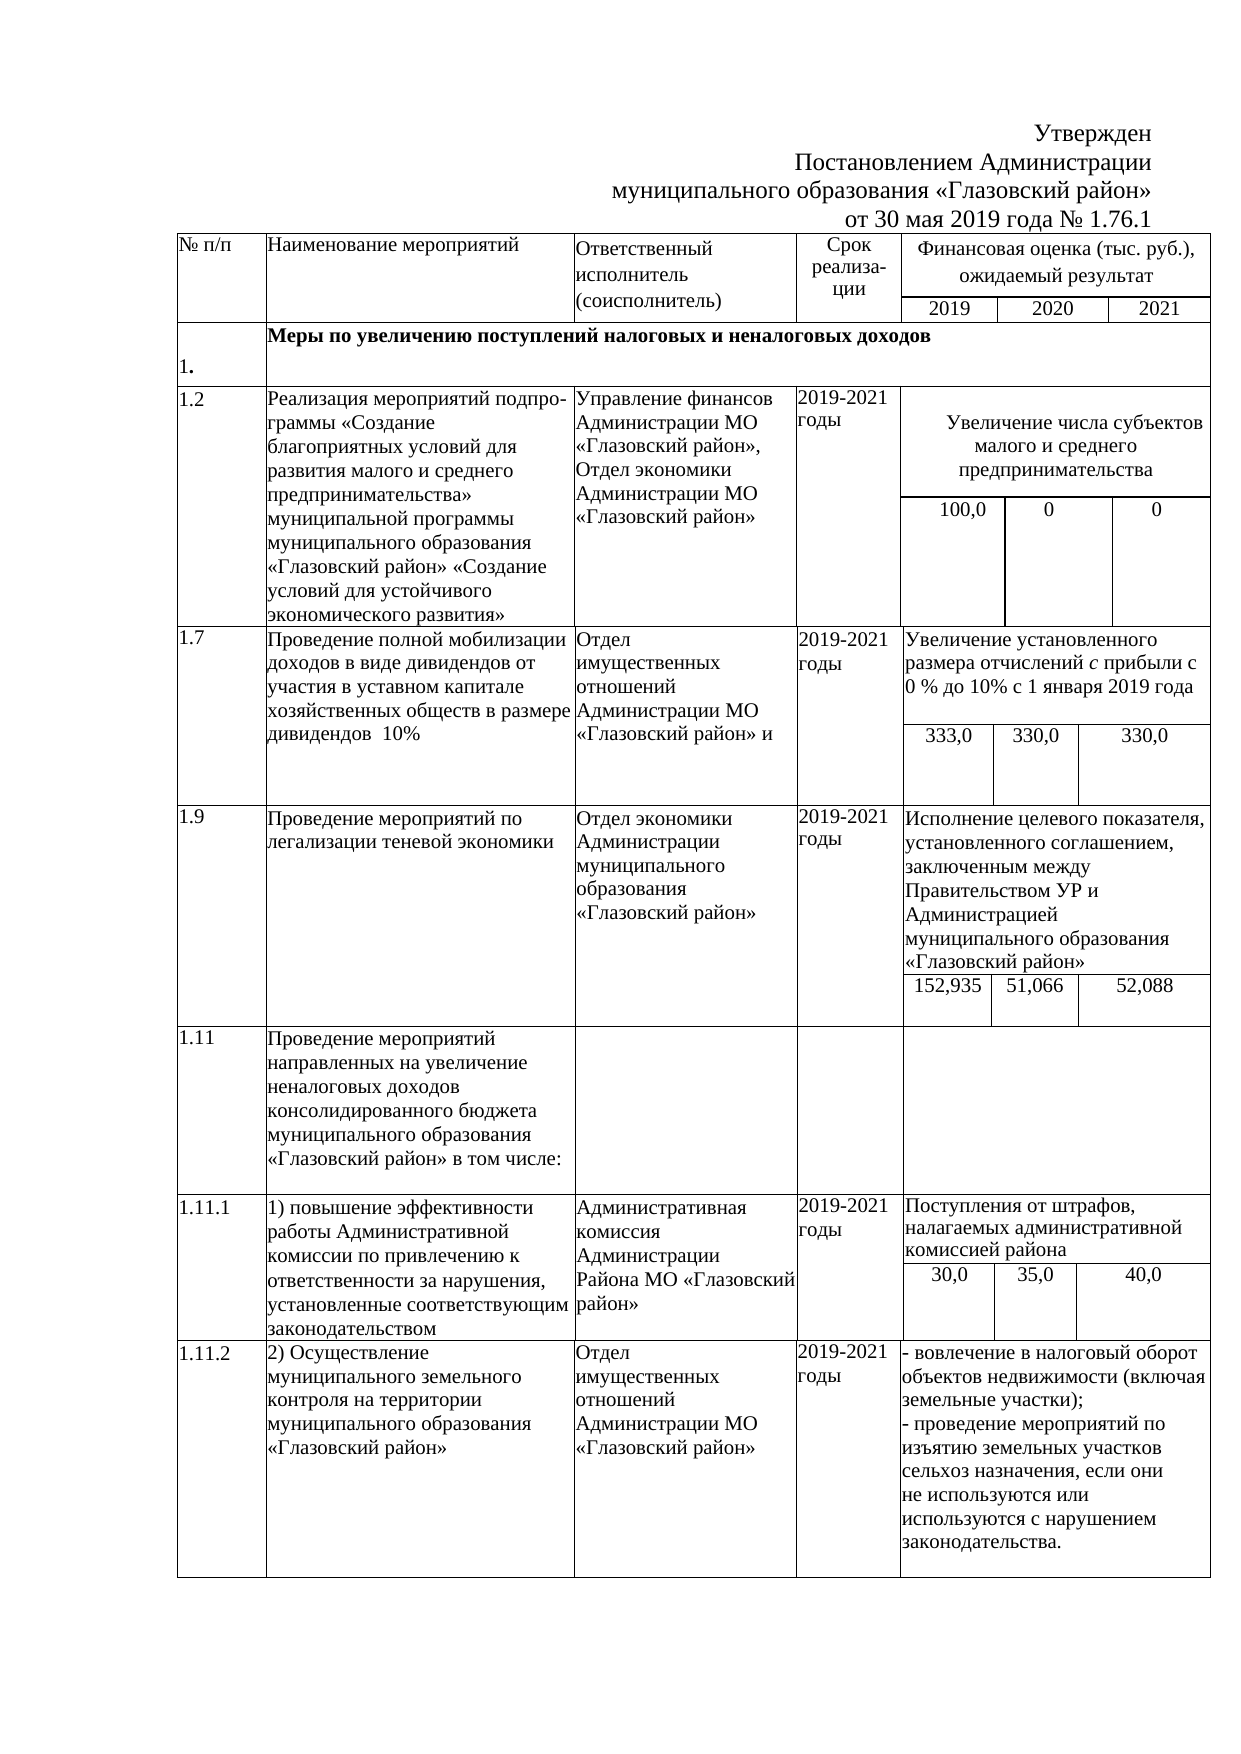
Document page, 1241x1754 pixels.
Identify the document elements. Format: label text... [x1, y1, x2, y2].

table_cell 1.7 [178, 627, 266, 805]
table_cell Проведение мероприятий по легализации теневой экономики [267, 806, 575, 1026]
table_header Наименование мероприятий [267, 234, 574, 322]
table_cell 40,0 [1077, 1264, 1210, 1340]
table_cell 1.9 [178, 806, 266, 1026]
table_cell Проведение мероприятий направленных на увеличение неналоговых доходов консолидированного бюджета муниципального образования «Глазовский район» в том числе: [267, 1027, 575, 1194]
table_cell 152,935 [904, 975, 991, 1026]
table_cell Отдел экономики Администрации муниципального образования «Глазовский район» [576, 806, 797, 1026]
table_cell Увеличение числа субъектов малого и среднего предпринимательства [901, 387, 1210, 496]
table_cell 330,0 [994, 725, 1078, 805]
table_cell 0 [1113, 498, 1210, 626]
table_cell 2019-2021 годы [798, 806, 903, 1026]
table_cell 2019-2021 годы [797, 1341, 900, 1577]
table_cell 35,0 [995, 1264, 1076, 1340]
table_header Срок реализа-ции [797, 234, 901, 322]
table_cell 51,066 [992, 975, 1078, 1026]
table_cell [576, 1027, 797, 1194]
table_cell 2019 [902, 298, 997, 322]
text Утвержден [177, 118, 1152, 147]
table_cell 2019-2021 годы [798, 1195, 903, 1340]
table_cell 1.11.1 [178, 1195, 266, 1340]
text Постановлением Администрации [177, 147, 1152, 176]
table_cell 2021 [1109, 298, 1210, 322]
table_cell 0 [1006, 498, 1112, 626]
table_cell 333,0 [904, 725, 993, 805]
table_cell Увеличение установленного размера отчислений с прибыли с 0 % до 10% с 1 января 2019 года [904, 627, 1210, 724]
text от 30 мая 2019 года № 1.76.1 [177, 204, 1152, 233]
table_cell 1.11.2 [178, 1341, 266, 1577]
table_cell Управление финансов Администрации МО «Глазовский район», Отдел экономики Администрации МО «Глазовский район» [575, 387, 796, 626]
table_cell Реализация мероприятий подпрограммы «Создание благоприятных условий для развития малого и среднего предпринимательства» муниципальной программы муниципального образования «Глазовский район» «Создание условий для устойчивого экономического развития» [267, 387, 574, 626]
table_header Ответственный исполнитель (соисполнитель) [575, 234, 796, 322]
table_cell Административная комиссия Администрации Района МО «Глазовский район» [576, 1195, 797, 1340]
table_cell 1.11 [178, 1027, 266, 1194]
table_cell 30,0 [904, 1264, 994, 1340]
table_header Финансовая оценка (тыс. руб.), ожидаемый результат [902, 234, 1210, 296]
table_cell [267, 1341, 574, 1577]
table_cell 2020 [998, 298, 1108, 322]
table_cell [904, 1027, 1210, 1194]
table_cell Исполнение целевого показателя, установленного соглашением, заключенным между Правительством УР и Администрацией муниципального образования «Глазовский район» [904, 806, 1210, 974]
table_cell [575, 1341, 796, 1577]
table_cell Отдел имущественных отношений Администрации МО «Глазовский район» и [576, 627, 797, 805]
table_cell 1. [178, 323, 266, 386]
table_cell Поступления от штрафов, налагаемых административной комиссией района [904, 1195, 1210, 1263]
table_cell 2019-2021 годы [798, 627, 903, 805]
table_cell Проведение полной мобилизации доходов в виде дивидендов от участия в уставном капитале хозяйственных обществ в размере дивидендов 10% [267, 627, 575, 805]
table_cell 2019-2021 годы [797, 387, 900, 626]
table_cell 1) повышение эффективности работы Административной комиссии по привлечению к ответственности за нарушения, установленные соответствующим законодательством [267, 1195, 575, 1340]
table_cell 100,0 [901, 498, 1004, 626]
table_header № п/п [178, 234, 266, 322]
table_cell 52,088 [1079, 975, 1210, 1026]
table_cell Меры по увеличению поступлений налоговых и неналоговых доходов [267, 323, 1210, 386]
table_cell [798, 1027, 903, 1194]
table_cell 330,0 [1079, 725, 1210, 805]
table_cell вовлечение в налоговый оборот объектов недвижимости (включая земельные участки); проведение мероприятий по изъятию земельных участков сельхоз назначения, если они не используются или используются с нарушением законодательства. [901, 1341, 1210, 1577]
table_cell 1.2 [178, 387, 266, 626]
text муниципального образования «Глазовский район» [177, 176, 1152, 204]
